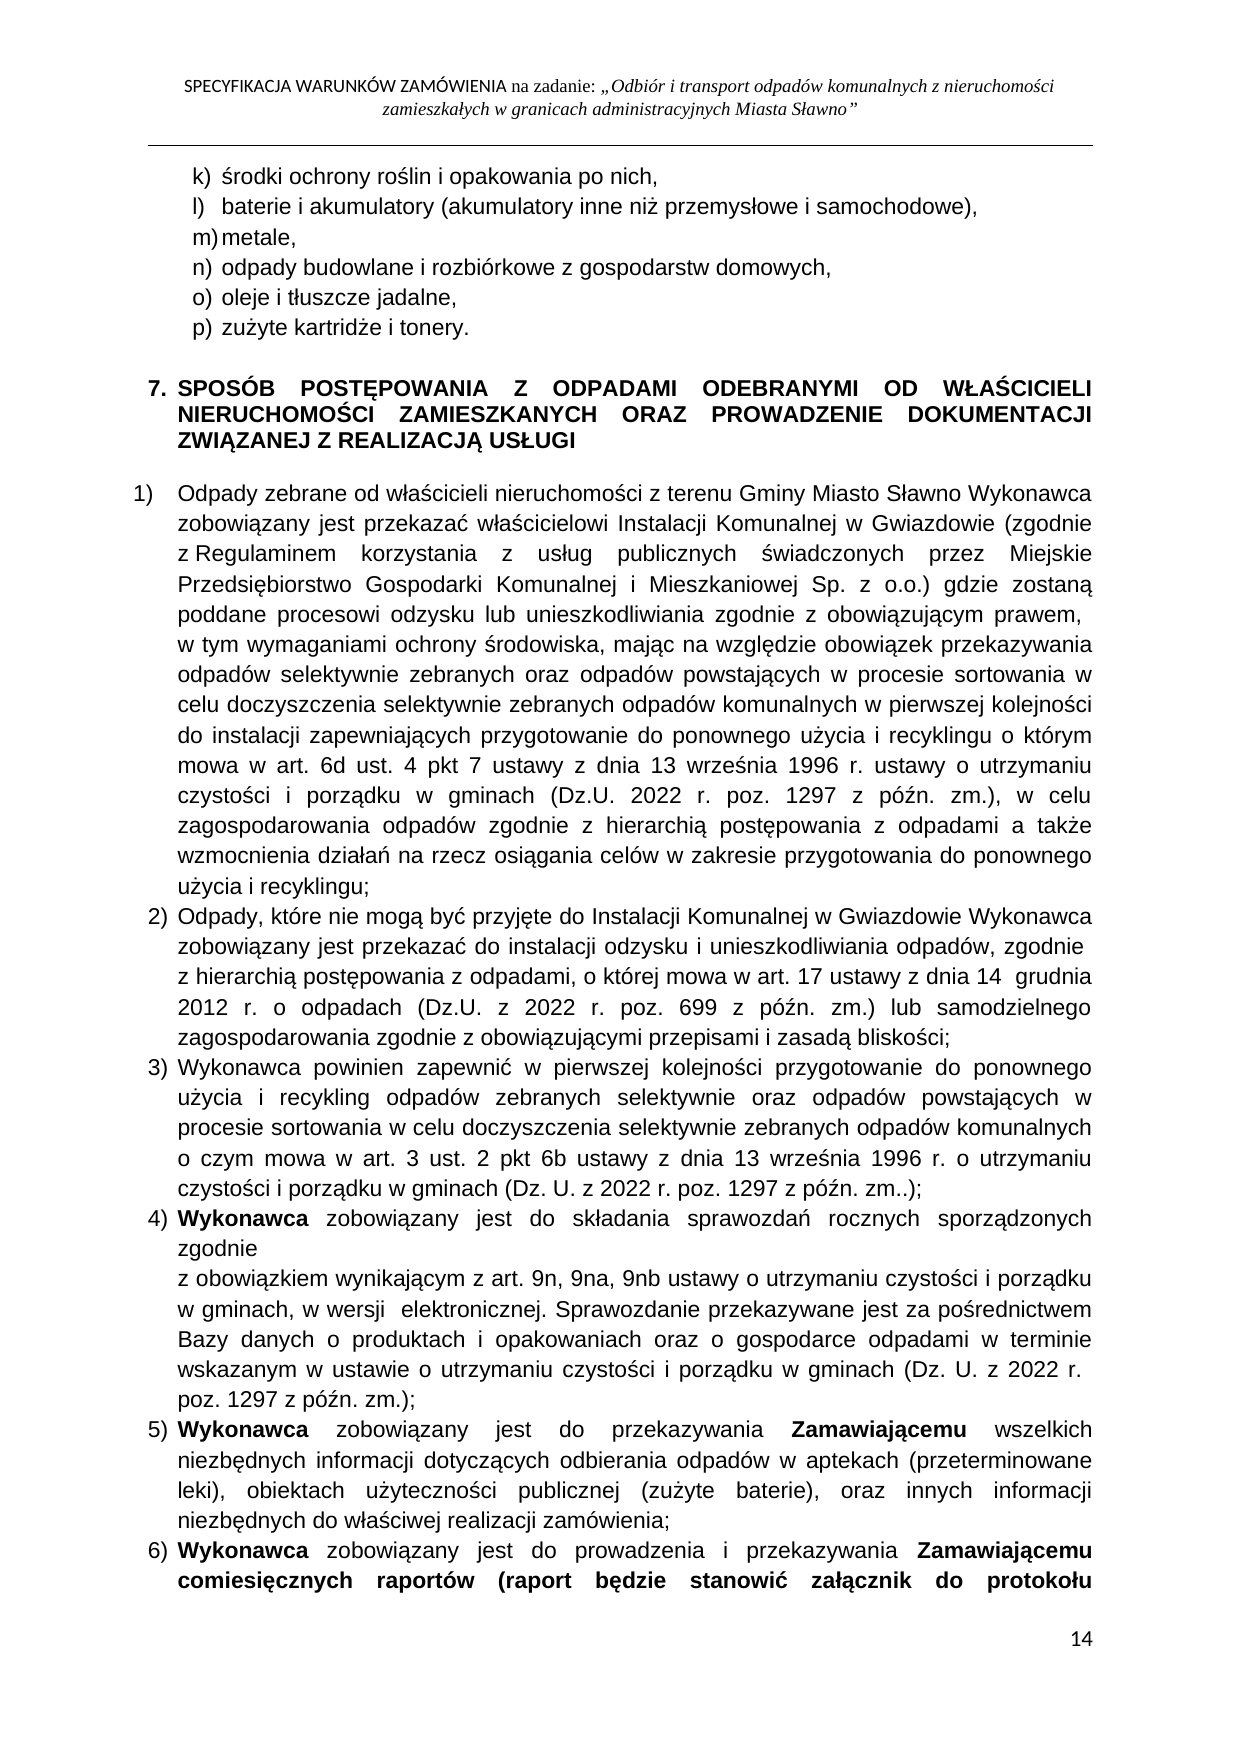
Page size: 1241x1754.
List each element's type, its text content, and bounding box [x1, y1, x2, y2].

list Odpady zebrane od właścicieli nieruchomości z terenu Gminy Miasto Sławno Wykonawca zobowiązany jest przekazać właścicielowi Instalacji Komunalnej w Gwiazdowie (zgodnie z Regulaminem korzystania z usług publicznych świadczonych przez Miejskie Przedsiębiorstwo Gospodarki Komunalnej i Mieszkaniowej Sp. z o.o.) gdzie zostaną poddane procesowi odzysku lub unieszkodliwiania zgodnie z obowiązującym prawem, w tym wymaganiami ochrony środowiska, mając na względzie obowiązek przekazywania odpadów selektywnie zebranych oraz odpadów powstających w procesie sortowania w celu doczyszczenia selektywnie zebranych odpadów komunalnych w pierwszej kolejności do instalacji zapewniających przygotowanie do ponownego użycia i recyklingu o którym mowa w art. 6d ust. 4 pkt 7 ustawy z dnia 13 września 1996 r. ustawy o utrzymaniu czystości i porządku w gminach (Dz.U. 2022 r. poz. 1297 z późn. zm.), w celu zagospodarowania odpadów zgodnie z hierarchią postępowania z odpadami a także wzmocnienia działań na rzecz osiągania celów w zakresie przygotowania do ponownego użycia i recyklingu; [133, 480, 1093, 899]
list Wykonawca powinien zapewnić w pierwszej kolejności przygotowanie do ponownego użycia i recykling odpadów zebranych selektywnie oraz odpadów powstających w procesie sortowania w celu doczyszczenia selektywnie zebranych odpadów komunalnych o czym mowa w art. 3 ust. 2 pkt 6b ustawy z dnia 13 września 1996 r. o utrzymaniu czystości i porządku w gminach (Dz. U. z 2022 r. poz. 1297 z późn. zm..); [148, 1054, 1093, 1201]
list Odpady, które nie mogą być przyjęte do Instalacji Komunalnej w Gwiazdowie Wykonawca zobowiązany jest przekazać do instalacji odzysku i unieszkodliwiania odpadów, zgodnie z hierarchią postępowania z odpadami, o której mowa w art. 17 ustawy z dnia 14 grudnia 2012 r. o odpadach (Dz.U. z 2022 r. poz. 699 z późn. zm.) lub samodzielnego zagospodarowania zgodnie z obowiązującymi przepisami i zasadą bliskości; [148, 903, 1093, 1050]
list środki ochrony roślin i opakowania po nich, [192, 163, 1093, 189]
list oleje i tłuszcze jadalne, [192, 284, 1093, 310]
list SPOSÓB POSTĘPOWANIA Z ODPADAMI ODEBRANYMI OD WŁAŚCICIELI NIERUCHOMOŚCI ZAMIESZKANYCH ORAZ PROWADZENIE DOKUMENTACJI ZWIĄZANEJ Z REALIZACJĄ USŁUGI [148, 374, 1093, 454]
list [148, 1537, 1093, 1594]
list Wykonawca zobowiązany jest do przekazywania Zamawiającemu wszelkich niezbędnych informacji dotyczących odbierania odpadów w aptekach (przeterminowane leki), obiektach użyteczności publicznej (zużyte baterie), oraz innych informacji niezbędnych do właściwej realizacji zamówienia; [148, 1416, 1093, 1533]
list odpady budowlane i rozbiórkowe z gospodarstw domowych, [192, 254, 1093, 280]
list metale, [192, 223, 1093, 250]
list Wykonawca zobowiązany jest do składania sprawozdań rocznych sporządzonych zgodnie z obowiązkiem wynikającym z art. 9n, 9na, 9nb ustawy o utrzymaniu czystości i porządku w gminach, w wersji elektronicznej. Sprawozdanie przekazywane jest za pośrednictwem Bazy danych o produktach i opakowaniach oraz o gospodarce odpadami w terminie wskazanym w ustawie o utrzymaniu czystości i porządku w gminach (Dz. U. z 2022 r. poz. 1297 z późn. zm.); [148, 1205, 1093, 1413]
list zużyte kartridże i tonery. [192, 314, 1093, 341]
list baterie i akumulatory (akumulatory inne niż przemysłowe i samochodowe), [192, 193, 1093, 220]
